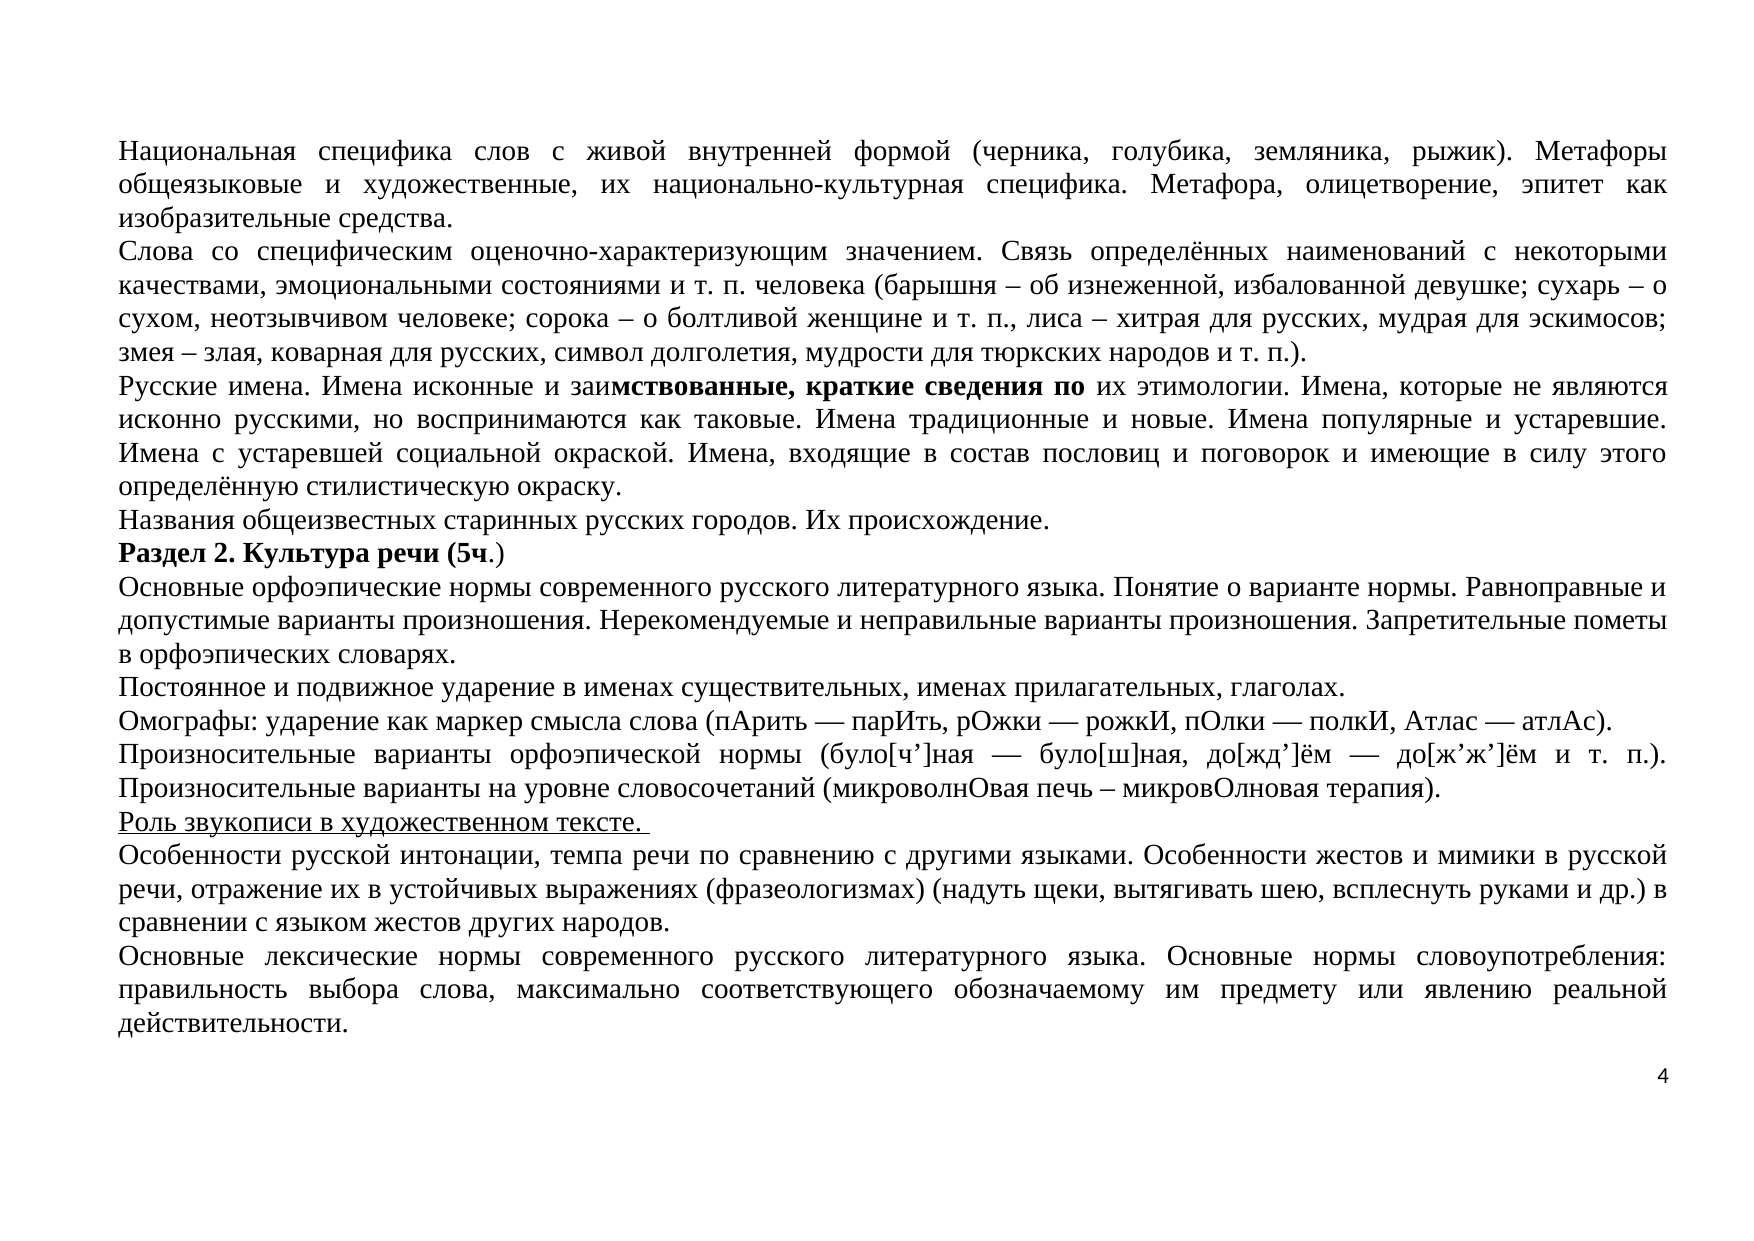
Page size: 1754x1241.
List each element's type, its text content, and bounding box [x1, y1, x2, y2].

text Роль звукописи в художественном тексте. [118, 804, 1668, 837]
text Национальная специфика слов с живой внутренней формой (черника, голубика, земляника, рыжик). Метафоры общеязыковые и художественные, их национально-культурная специфика. Метафора, олицетворение, эпитет как изобразительные средства. [118, 133, 1668, 233]
text Омографы: ударение как маркер смысла слова (пАрить — парИть, рОжки — рожкИ, пОлки — полкИ, Атлас — атлАс). [118, 703, 1668, 737]
text Раздел 2. Культура речи (5ч.) [118, 535, 1668, 569]
text Названия общеизвестных старинных русских городов. Их происхождение. [118, 502, 1668, 535]
text Слова со специфическим оценочно-характеризующим значением. Связь определённых наименований с некоторыми качествами, эмоциональными состояниями и т. п. человека (барышня – об изнеженной, избалованной девушке; сухарь – о сухом, неотзывчивом человеке; сорока – о болтливой женщине и т. п., лиса – хитрая для русских, мудрая для эскимосов; змея – злая, коварная для русских, символ долголетия, мудрости для тюркских народов и т. п.). [118, 233, 1668, 368]
text Особенности русской интонации, темпа речи по сравнению с другими языками. Особенности жестов и мимики в русской речи, отражение их в устойчивых выражениях (фразеологизмах) (надуть щеки, вытягивать шею, всплеснуть руками и др.) в сравнении с языком жестов других народов. [118, 837, 1668, 938]
text Постоянное и подвижное ударение в именах существительных, именах прилагательных, глаголах. [118, 669, 1668, 703]
text Русские имена. Имена исконные и заимствованные, краткие сведения по их этимологии. Имена, которые не являются исконно русскими, но воспринимаются как таковые. Имена традиционные и новые. Имена популярные и устаревшие. Имена с устаревшей социальной окраской. Имена, входящие в состав пословиц и поговорок и имеющие в силу этого определённую стилистическую окраску. [118, 368, 1668, 502]
text Основные орфоэпические нормы современного русского литературного языка. Понятие о варианте нормы. Равноправные и допустимые варианты произношения. Нерекомендуемые и неправильные варианты произношения. Запретительные пометы в орфоэпических словарях. [118, 569, 1668, 669]
text Основные лексические нормы современного русского литературного языка. Основные нормы словоупотребления: правильность выбора слова, максимально соответствующего обозначаемому им предмету или явлению реальной действительности. [118, 938, 1668, 1038]
text Произносительные варианты орфоэпической нормы (було[ч’]ная — було[ш]ная, до[жд’]ём — до[ж’ж’]ём и т. п.). Произносительные варианты на уровне словосочетаний (микроволнОвая печь – микровОлновая терапия). [118, 737, 1668, 804]
